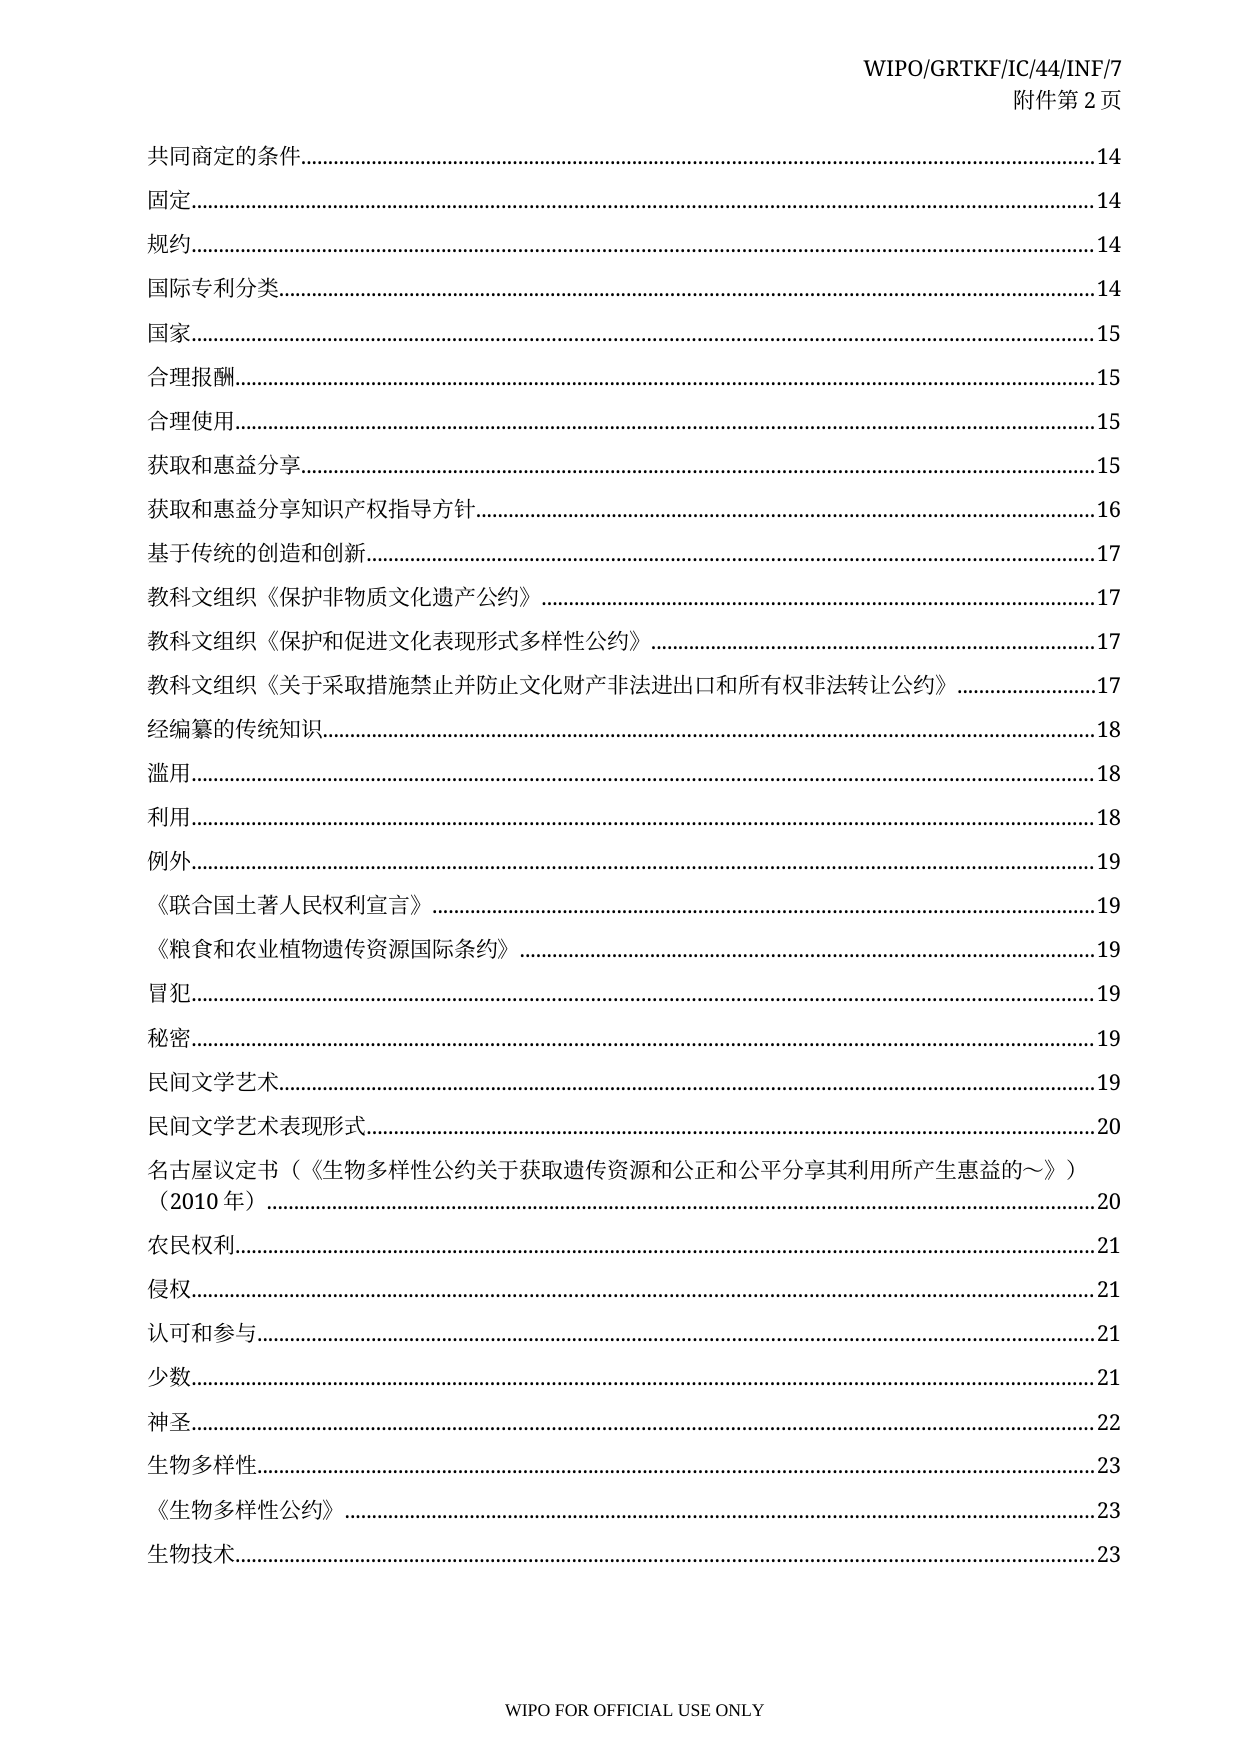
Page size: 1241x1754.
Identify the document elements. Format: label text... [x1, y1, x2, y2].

text 《联合国土著人民权利宣言》 19 [148, 888, 1122, 920]
text 滥用 18 [148, 756, 1122, 788]
text 共同商定的条件 14 [148, 139, 1122, 171]
text 基于传统的创造和创新 17 [148, 536, 1122, 568]
text 农民权利 21 [148, 1228, 1122, 1260]
text 神圣 22 [148, 1405, 1122, 1436]
text 国家 15 [148, 316, 1122, 347]
text 教科文组织《保护和促进文化表现形式多样性公约》 17 [148, 624, 1122, 656]
text 少数 21 [148, 1361, 1122, 1392]
text 获取和惠益分享 15 [148, 448, 1122, 479]
text 秘密 19 [148, 1021, 1122, 1052]
text 规约 14 [148, 228, 1122, 259]
text 经编纂的传统知识 18 [148, 712, 1122, 744]
text 民间文学艺术 19 [148, 1065, 1122, 1096]
text 认可和参与 21 [148, 1317, 1122, 1348]
text 合理报酬 15 [148, 360, 1122, 391]
text 例外 19 [148, 844, 1122, 876]
text 教科文组织《关于采取措施禁止并防止文化财产非法进出口和所有权非法转让公约》 17 [148, 668, 1122, 700]
text 侵权 21 [148, 1272, 1122, 1304]
text 冒犯 19 [148, 977, 1122, 1008]
text 国际专利分类 14 [148, 272, 1122, 303]
text 合理使用 15 [148, 404, 1122, 435]
text 《生物多样性公约》 23 [148, 1493, 1122, 1524]
text 教科文组织《保护非物质文化遗产公约》 17 [148, 580, 1122, 612]
text 《粮食和农业植物遗传资源国际条约》 19 [148, 933, 1122, 964]
text 民间文学艺术表现形式 20 [148, 1109, 1122, 1140]
text 固定 14 [148, 183, 1122, 215]
text 获取和惠益分享知识产权指导方针 16 [148, 492, 1122, 523]
text 生物多样性 23 [148, 1449, 1122, 1480]
text 利用 18 [148, 800, 1122, 832]
text 名古屋议定书（《生物多样性公约关于获取遗传资源和公正和公平分享其利用所产生惠益的～》）（2010年） 20 [148, 1153, 1122, 1216]
text 生物技术 23 [148, 1537, 1122, 1568]
